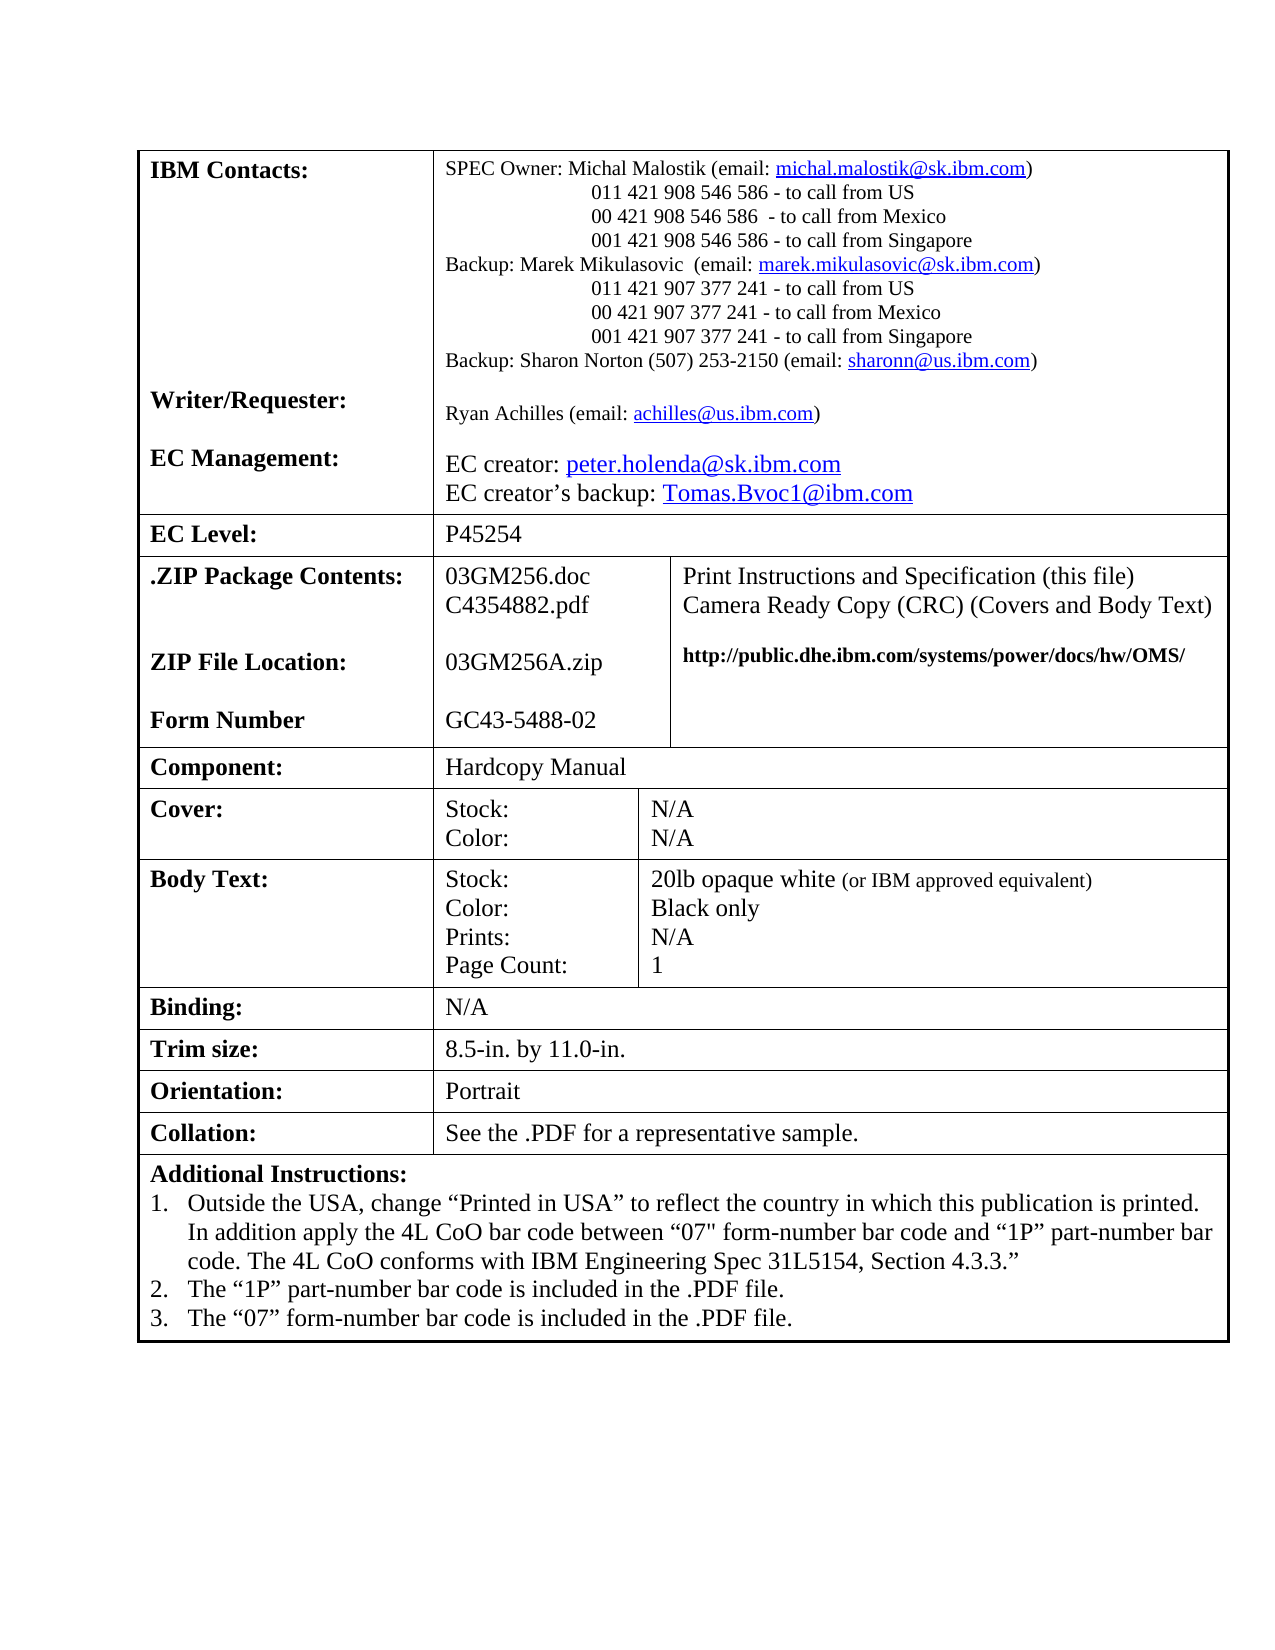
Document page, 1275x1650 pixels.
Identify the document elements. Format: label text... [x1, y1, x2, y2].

table_cell Stock: Color: [434, 789, 638, 859]
table_cell Trim size: [140, 1030, 433, 1070]
table_cell Cover: [140, 789, 433, 859]
table_cell .ZIP Package Contents: ZIP File Location: Form Number [140, 557, 433, 747]
table_cell Component: [140, 748, 433, 788]
table_cell See the .PDF for a representative sample. [434, 1113, 1227, 1154]
table_cell P45254 [434, 515, 1227, 556]
table_header SPEC Owner: Michal Malostik (email: michal.malostik@sk.ibm.com) 011 421 908 546 586 - to call from US 00 421 908 546 586 - to call from Mexico 001 421 908 546 586 - to call from Singapore Backup: Sharon Norton (507) 253-2150 (email: sharonn@us.ibm.com) Ryan Achilles (email: achilles@us.ibm.com) EC creator: peter.holenda@sk.ibm.com EC creator’s backup: Tomas.Bvoc1@ibm.com [434, 151, 1227, 514]
table_cell N/A [434, 988, 1227, 1029]
table_cell Collation: [140, 1113, 433, 1154]
table_cell EC Level: [140, 515, 433, 556]
table_cell Additional Instructions: Outside the USA, change “Printed in USA” to reflect the country in which this publication is printed. In addition apply the 4L CoO bar code between “07" form-number bar code and “1P” part-number bar code. The 4L CoO conforms with IBM Engineering Spec 31L5154, Section 4.3.3.” The “1P” part-number bar code is included in the .PDF file. The “07” form-number bar code is included in the .PDF file. [140, 1155, 1227, 1339]
table_cell 20lb opaque white (or IBM approved equivalent) Black only N/A 1 [639, 860, 1227, 987]
table_cell Body Text: [140, 860, 433, 987]
table_cell N/A N/A [639, 789, 1227, 859]
table_cell 8.5-in. by 11.0-in. [434, 1030, 1227, 1070]
table_cell Stock: Color: Prints: Page Count: [434, 860, 638, 987]
table_cell Binding: [140, 988, 433, 1029]
table_cell Orientation: [140, 1071, 433, 1112]
table_header IBM Contacts: Writer/Requester: EC Management: [140, 151, 433, 514]
table_cell 03GM256.doc C4354882.pdf 03GM256A.zip GC43-5488-02 [434, 557, 670, 747]
table_cell Hardcopy Manual [434, 748, 1227, 788]
table_cell Portrait [434, 1071, 1227, 1112]
table_cell Print Instructions and Specification (this file) Camera Ready Copy (CRC) (Covers and Body Text) http://public.dhe.ibm.com/systems/power/docs/hw/OMS/ [671, 557, 1227, 747]
